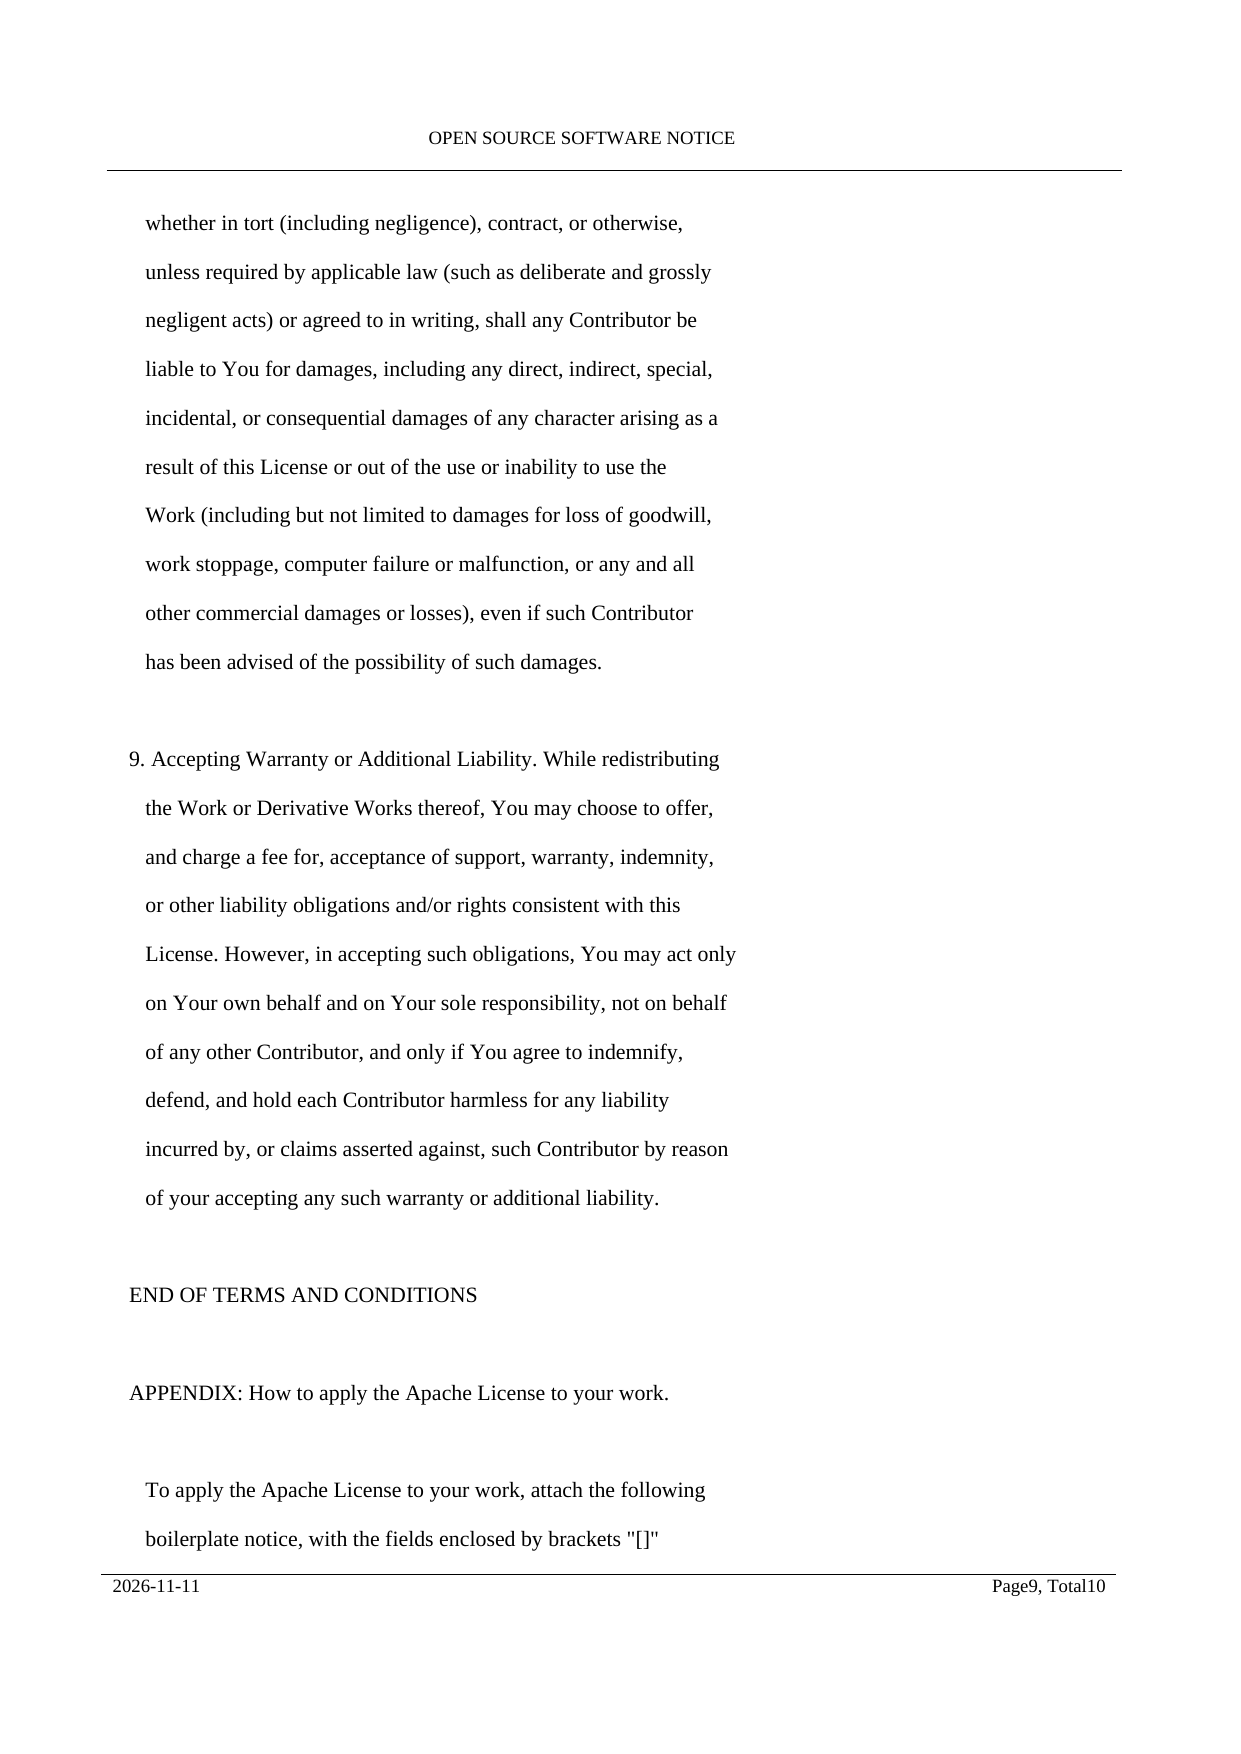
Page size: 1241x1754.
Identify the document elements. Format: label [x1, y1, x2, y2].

text [112, 206, 1128, 1555]
